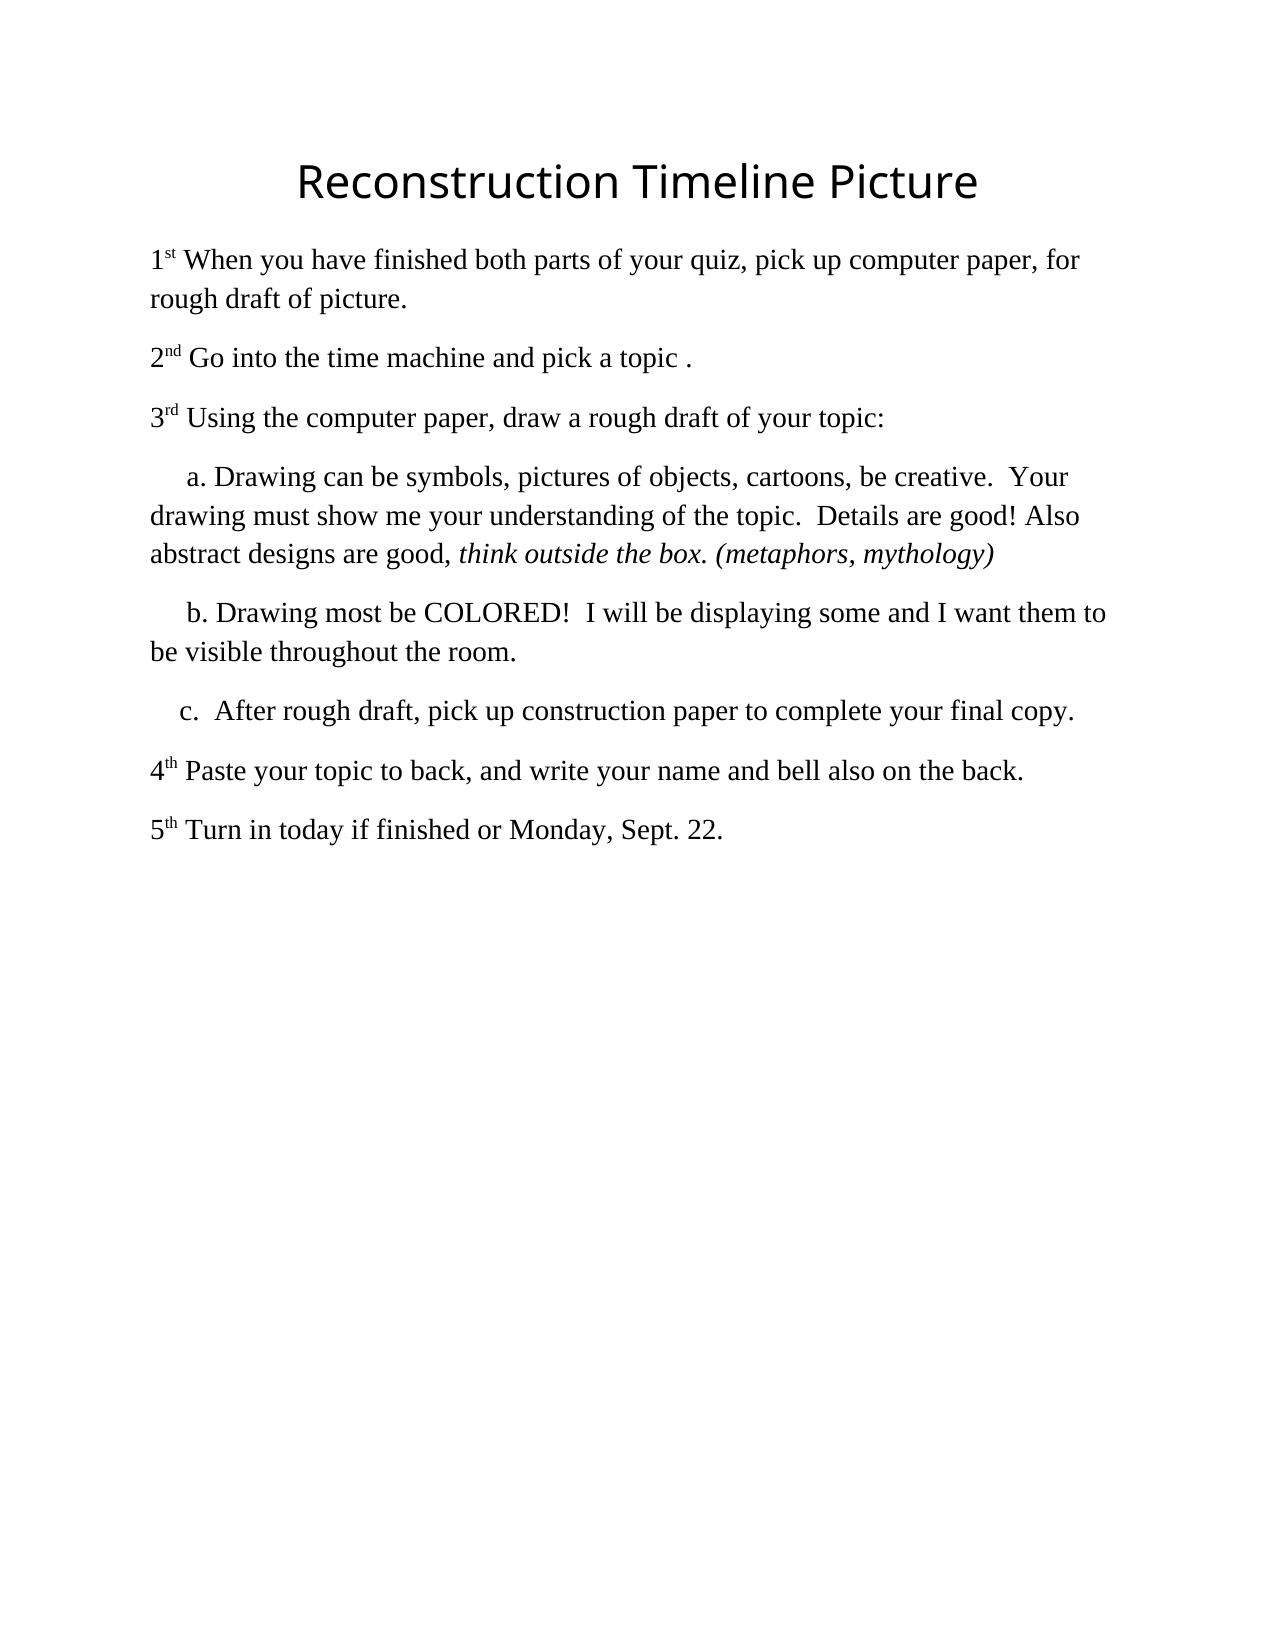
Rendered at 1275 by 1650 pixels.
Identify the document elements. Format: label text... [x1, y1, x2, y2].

text 1st When you have finished both parts of your quiz, pick up computer paper, for rough draft of picture. [150, 242, 1125, 314]
text c. After rough draft, pick up construction paper to complete your final copy. [150, 693, 1125, 727]
text a. Drawing can be symbols, pictures of objects, cartoons, be creative. Your drawing must show me your understanding of the topic. Details are good! Also abstract designs are good, think outside the box. (metaphors, mythology) [150, 459, 1125, 570]
text 3rd Using the computer paper, draw a rough draft of your topic: [150, 400, 1125, 433]
text Reconstruction Timeline Picture [150, 150, 1125, 212]
text 5th Turn in today if finished or Monday, Sept. 22. [150, 812, 1125, 846]
text 2nd Go into the time machine and pick a topic . [150, 340, 1125, 374]
text b. Drawing most be COLORED! I will be displaying some and I want them to be visible throughout the room. [150, 596, 1125, 668]
text 4th Paste your topic to back, and write your name and bell also on the back. [150, 753, 1125, 786]
